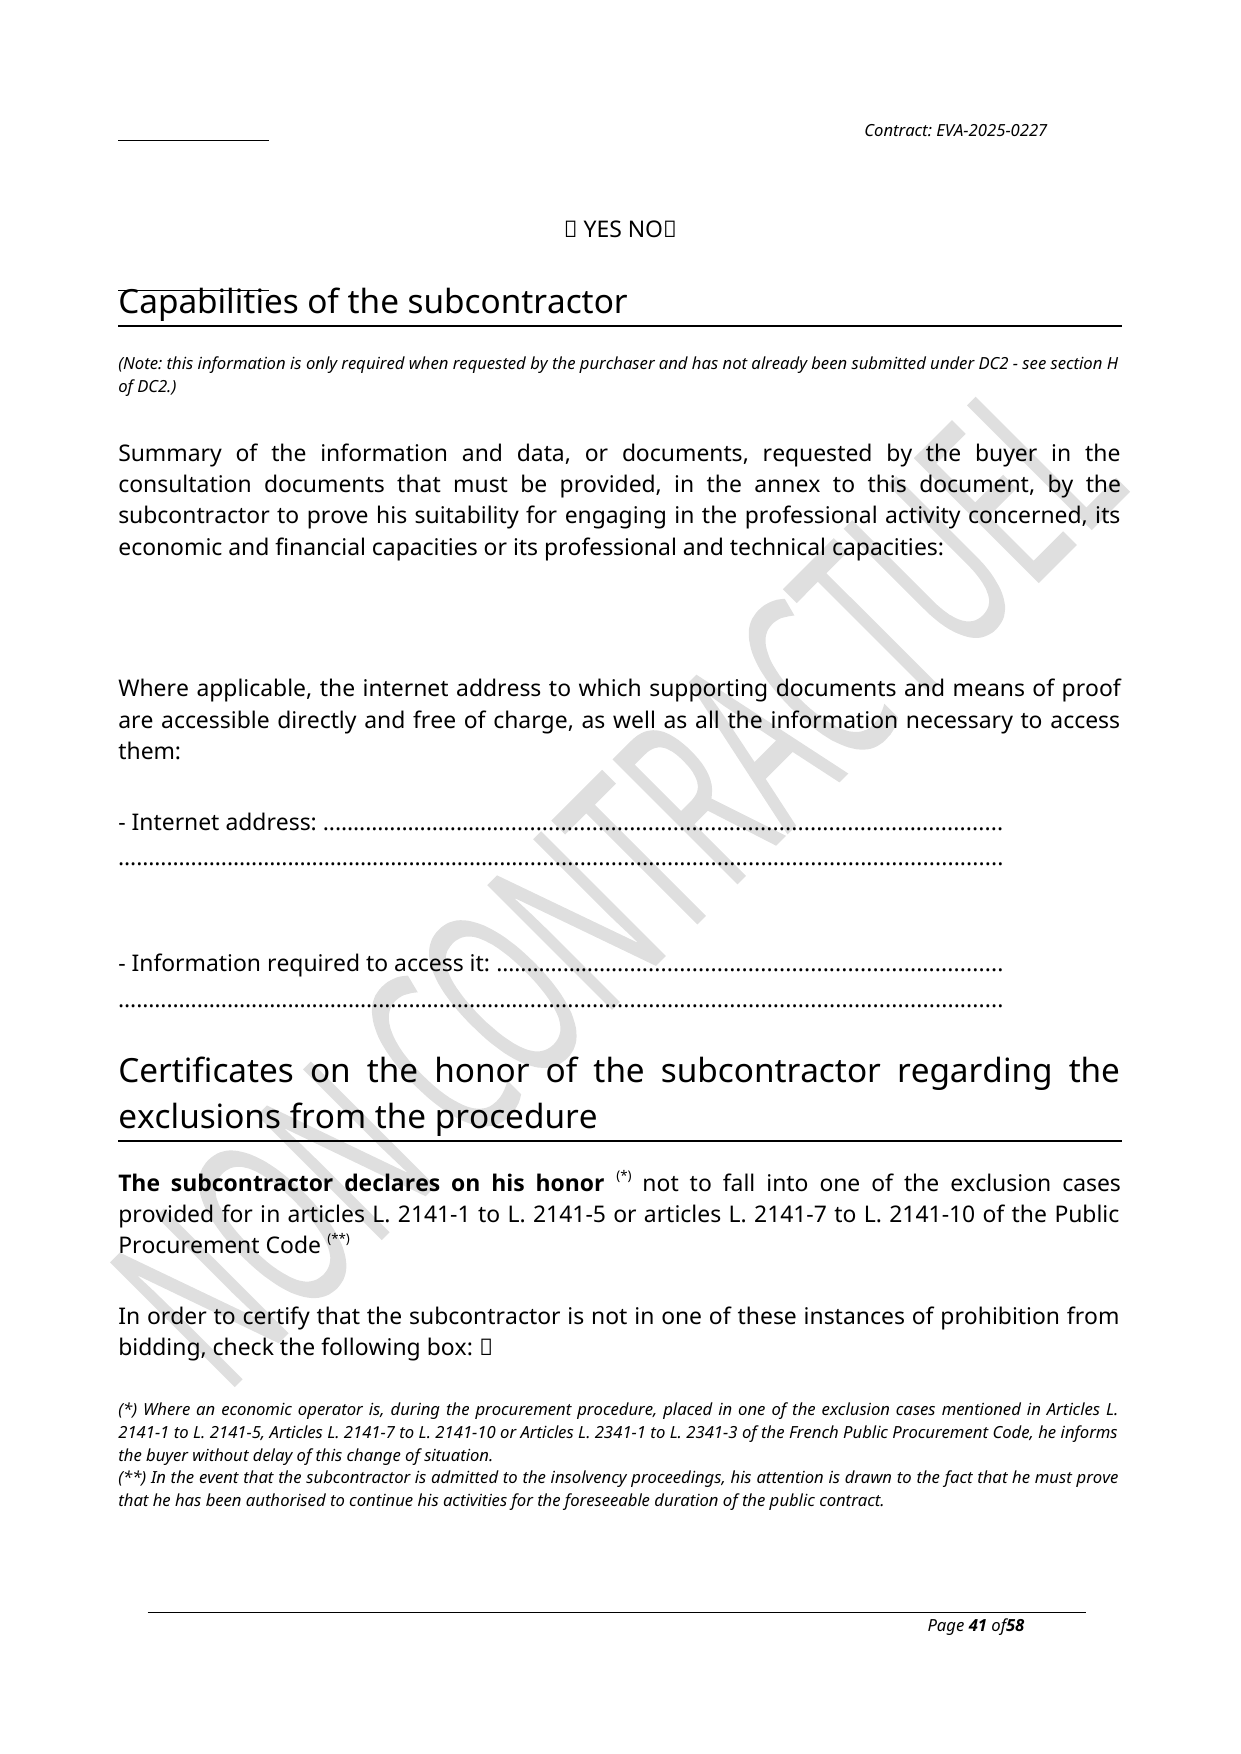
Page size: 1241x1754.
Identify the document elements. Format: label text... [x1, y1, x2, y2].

text The subcontractor declares on his honor (*) not to fall into one of the exclusion cases provided for in articles L. 2141-1 to L. 2141-5 or articles L. 2141-7 to L. 2141-10 of the Public Procurement Code (**) [118, 1167, 1122, 1261]
text In order to certify that the subcontractor is not in one of these instances of prohibition from bidding, check the following box:  [118, 1300, 1122, 1363]
text - Information required to access it: [118, 947, 1122, 978]
text Capabilities of the subcontractor [118, 278, 1122, 325]
text (**) In the event that the subcontractor is admitted to the insolvency proceedings, his attention is drawn to the fact that he must prove that he has been authorised to continue his activities for the foreseeable duration of the public contract. [118, 1466, 1122, 1512]
text Summary of the information and data, or documents, requested by the buyer in the consultation documents that must be provided, in the annex to this document, by the subcontractor to prove his suitability for engaging in the professional activity concerned, its economic and financial capacities or its professional and technical capacities: [118, 437, 1122, 562]
text  YES NO [118, 213, 1122, 244]
text (Note: this information is only required when requested by the purchaser and has not already been submitted under DC2 - see section H of DC2.) [118, 352, 1122, 397]
text - Internet address: [118, 806, 1122, 837]
text Certificates on the honor of the subcontractor regarding the exclusions from the procedure [118, 1047, 1122, 1140]
text (*) Where an economic operator is, during the procurement procedure, placed in one of the exclusion cases mentioned in Articles L. 2141-1 to L. 2141-5, Articles L. 2141-7 to L. 2141-10 or Articles L. 2341-1 to L. 2341-3 of the French Public Procurement Code, he informs the buyer without delay of this change of situation. [118, 1398, 1122, 1466]
text Where applicable, the internet address to which supporting documents and means of proof are accessible directly and free of charge, as well as all the information necessary to access them: [118, 672, 1122, 766]
